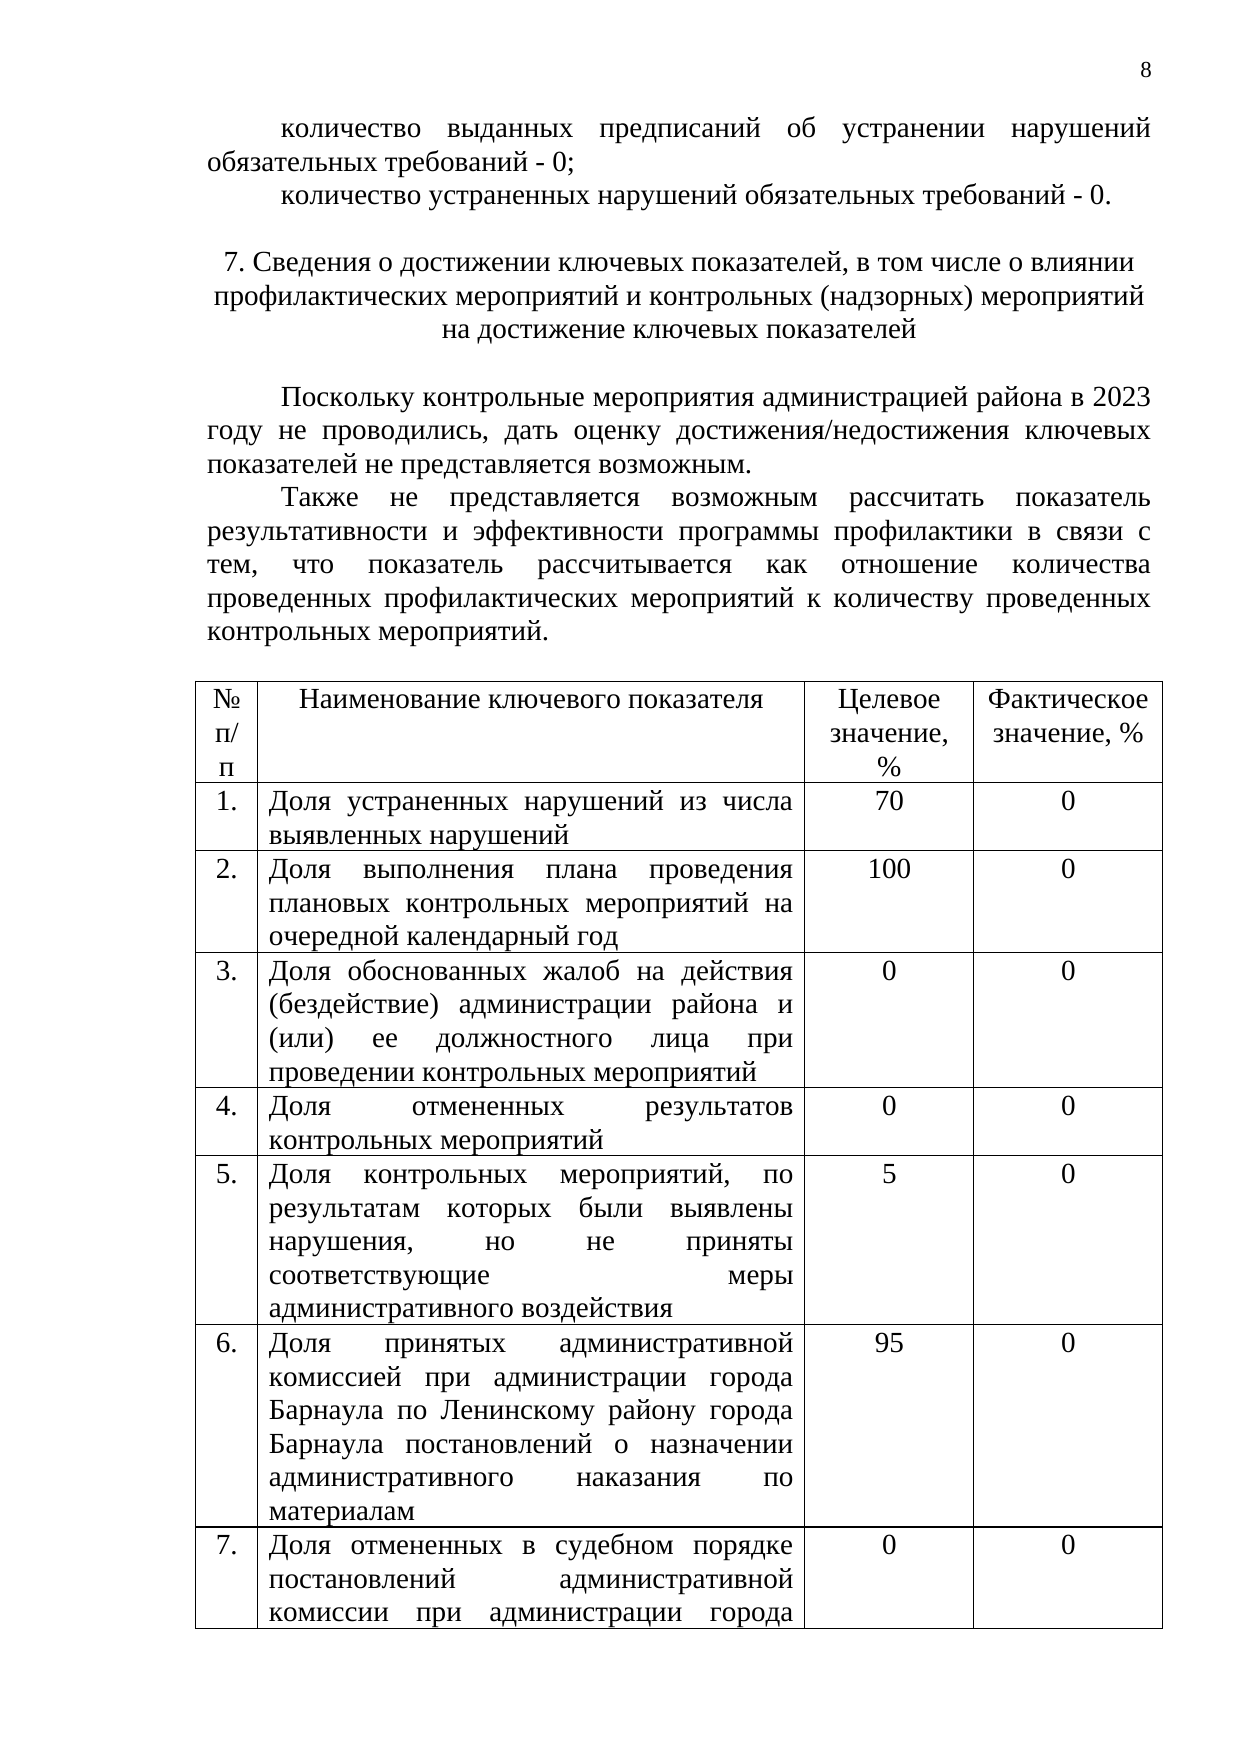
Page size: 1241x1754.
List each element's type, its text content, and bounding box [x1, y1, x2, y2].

table_cell 3. [196, 953, 257, 1087]
table_cell Доля выполнения плана проведения плановых контрольных мероприятий на очередной календарный год [258, 851, 804, 952]
text Поскольку контрольные мероприятия администрацией района в 2023 году не проводились, дать оценку достижения/недостижения ключевых показателей не представляется возможным. [207, 379, 1152, 479]
table_cell Доля обоснованных жалоб на действия (бездействие) администрации района и (или) ее должностного лица при проведении контрольных мероприятий [258, 953, 804, 1087]
text Также не представляется возможным рассчитать показатель результативности и эффективности программы профилактики в связи с тем, что показатель рассчитывается как отношение количества проведенных профилактических мероприятий к количеству проведенных контрольных мероприятий. [207, 479, 1152, 647]
table_cell Доля отмененных результатов контрольных мероприятий [258, 1088, 804, 1155]
table_header Фактическое значение, % [974, 682, 1162, 782]
table_cell 0 [805, 953, 973, 1087]
table_cell 0 [974, 953, 1162, 1087]
table_cell 1. [196, 783, 257, 850]
table_cell 0 [805, 1528, 973, 1628]
table_cell 95 [805, 1325, 973, 1526]
table_cell 0 [974, 1156, 1162, 1324]
table_cell 0 [974, 1088, 1162, 1155]
table_cell Доля устраненных нарушений из числа выявленных нарушений [258, 783, 804, 850]
table_cell 5. [196, 1156, 257, 1324]
table_cell 0 [805, 1088, 973, 1155]
table_cell 6. [196, 1325, 257, 1526]
text количество выданных предписаний об устранении нарушений обязательных требований - 0; [207, 110, 1152, 177]
text 7. Сведения о достижении ключевых показателей, в том числе о влиянии профилактических мероприятий и контрольных (надзорных) мероприятий на достижение ключевых показателей [207, 244, 1152, 345]
table_cell 100 [805, 851, 973, 952]
table_cell Доля принятых административной комиссией при администрации города Барнаула по Ленинскому району города Барнаула постановлений о назначении административного наказания по материалам [258, 1325, 804, 1526]
table_cell 2. [196, 851, 257, 952]
table_header Наименование ключевого показателя [258, 682, 804, 782]
table_cell 0 [974, 1528, 1162, 1628]
table_header Целевое значение, % [805, 682, 973, 782]
table_cell 4. [196, 1088, 257, 1155]
table_cell 70 [805, 783, 973, 850]
table_cell 7. [196, 1528, 257, 1628]
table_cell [258, 1528, 804, 1628]
table_cell 0 [974, 851, 1162, 952]
table_cell Доля контрольных мероприятий, по результатам которых были выявлены нарушения, но не приняты соответствующие меры административного воздействия [258, 1156, 804, 1324]
table_header № п/п [196, 682, 257, 782]
table_cell 0 [974, 1325, 1162, 1526]
table_cell 0 [974, 783, 1162, 850]
table_cell 5 [805, 1156, 973, 1324]
text количество устраненных нарушений обязательных требований - 0. [207, 177, 1152, 211]
